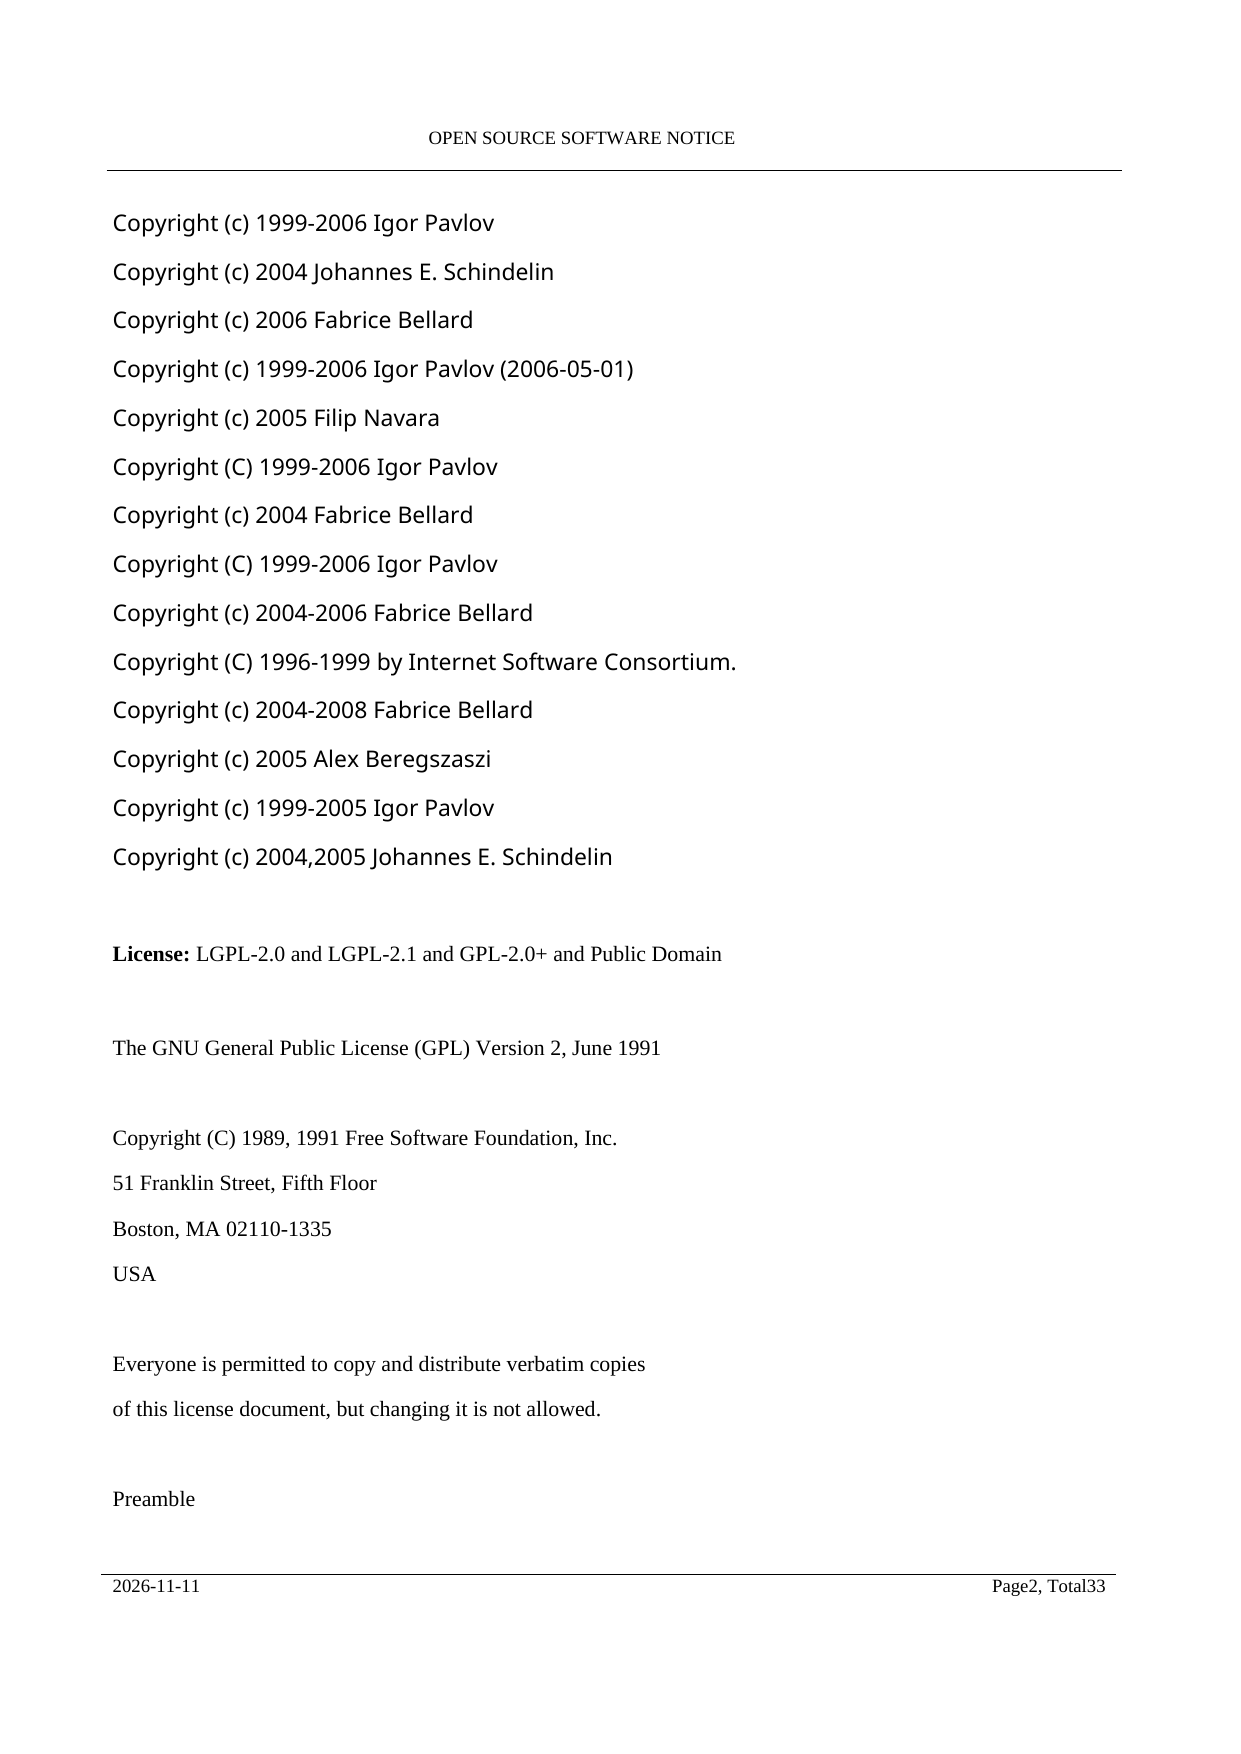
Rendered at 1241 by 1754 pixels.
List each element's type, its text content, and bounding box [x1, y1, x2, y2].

text of this license document, but changing it is not allowed. [112, 1392, 1128, 1425]
text The GNU General Public License (GPL) Version 2, June 1991 [112, 983, 1128, 1064]
text 51 Franklin Street, Fifth Floor [112, 1167, 1128, 1199]
text Preamble [112, 1482, 1128, 1515]
text Boston, MA 02110-1335 [112, 1212, 1128, 1244]
text Everyone is permitted to copy and distribute verbatim copies [112, 1347, 1128, 1380]
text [112, 206, 1128, 921]
text License: LGPL-2.0 and LGPL-2.1 and GPL-2.0+ and Public Domain [112, 938, 1128, 970]
text USA [112, 1257, 1128, 1289]
text Copyright (C) 1989, 1991 Free Software Foundation, Inc. [112, 1122, 1128, 1154]
